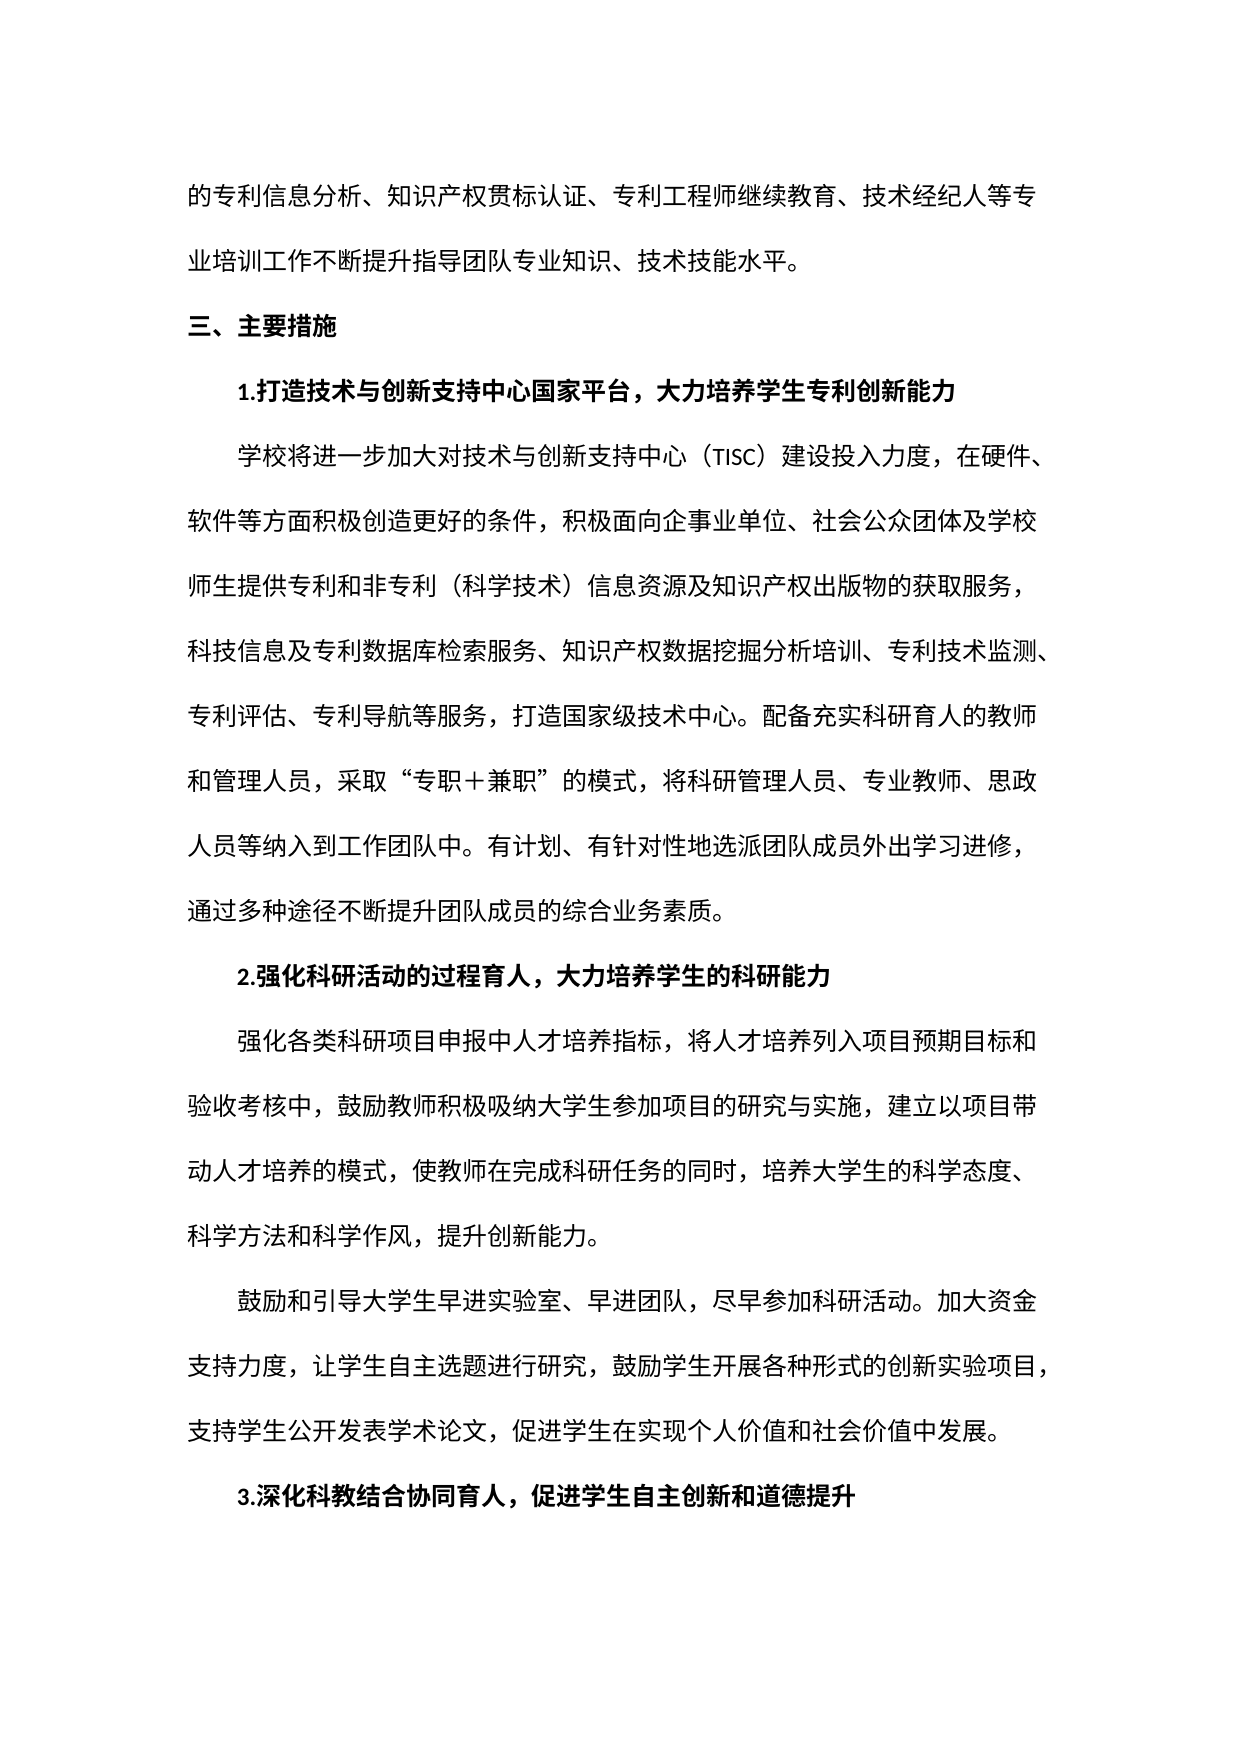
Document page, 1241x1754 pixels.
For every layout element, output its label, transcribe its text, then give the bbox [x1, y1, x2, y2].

text 强化各类科研项目申报中人才培养指标，将人才培养列入项目预期目标和验收考核中，鼓励教师积极吸纳大学生参加项目的研究与实施，建立以项目带动人才培养的模式，使教师在完成科研任务的同时，培养大学生的科学态度、科学方法和科学作风，提升创新能力。 [187, 1007, 1053, 1267]
text 3.深化科教结合协同育人，促进学生自主创新和道德提升 [187, 1462, 1053, 1527]
text 三、主要措施 [187, 292, 1053, 357]
text 2.强化科研活动的过程育人，大力培养学生的科研能力 [187, 942, 1053, 1007]
text 学校将进一步加大对技术与创新支持中心（TISC）建设投入力度，在硬件、软件等方面积极创造更好的条件，积极面向企事业单位、社会公众团体及学校师生提供专利和非专利（科学技术）信息资源及知识产权出版物的获取服务，科技信息及专利数据库检索服务、知识产权数据挖掘分析培训、专利技术监测、专利评估、专利导航等服务，打造国家级技术中心。配备充实科研育人的教师和管理人员，采取“专职＋兼职”的模式，将科研管理人员、专业教师、思政人员等纳入到工作团队中。有计划、有针对性地选派团队成员外出学习进修，通过多种途径不断提升团队成员的综合业务素质。 [187, 422, 1053, 942]
text 鼓励和引导大学生早进实验室、早进团队，尽早参加科研活动。加大资金支持力度，让学生自主选题进行研究，鼓励学生开展各种形式的创新实验项目，支持学生公开发表学术论文，促进学生在实现个人价值和社会价值中发展。 [187, 1267, 1053, 1462]
text 1.打造技术与创新支持中心国家平台，大力培养学生专利创新能力 [187, 357, 1053, 422]
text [187, 162, 1053, 292]
